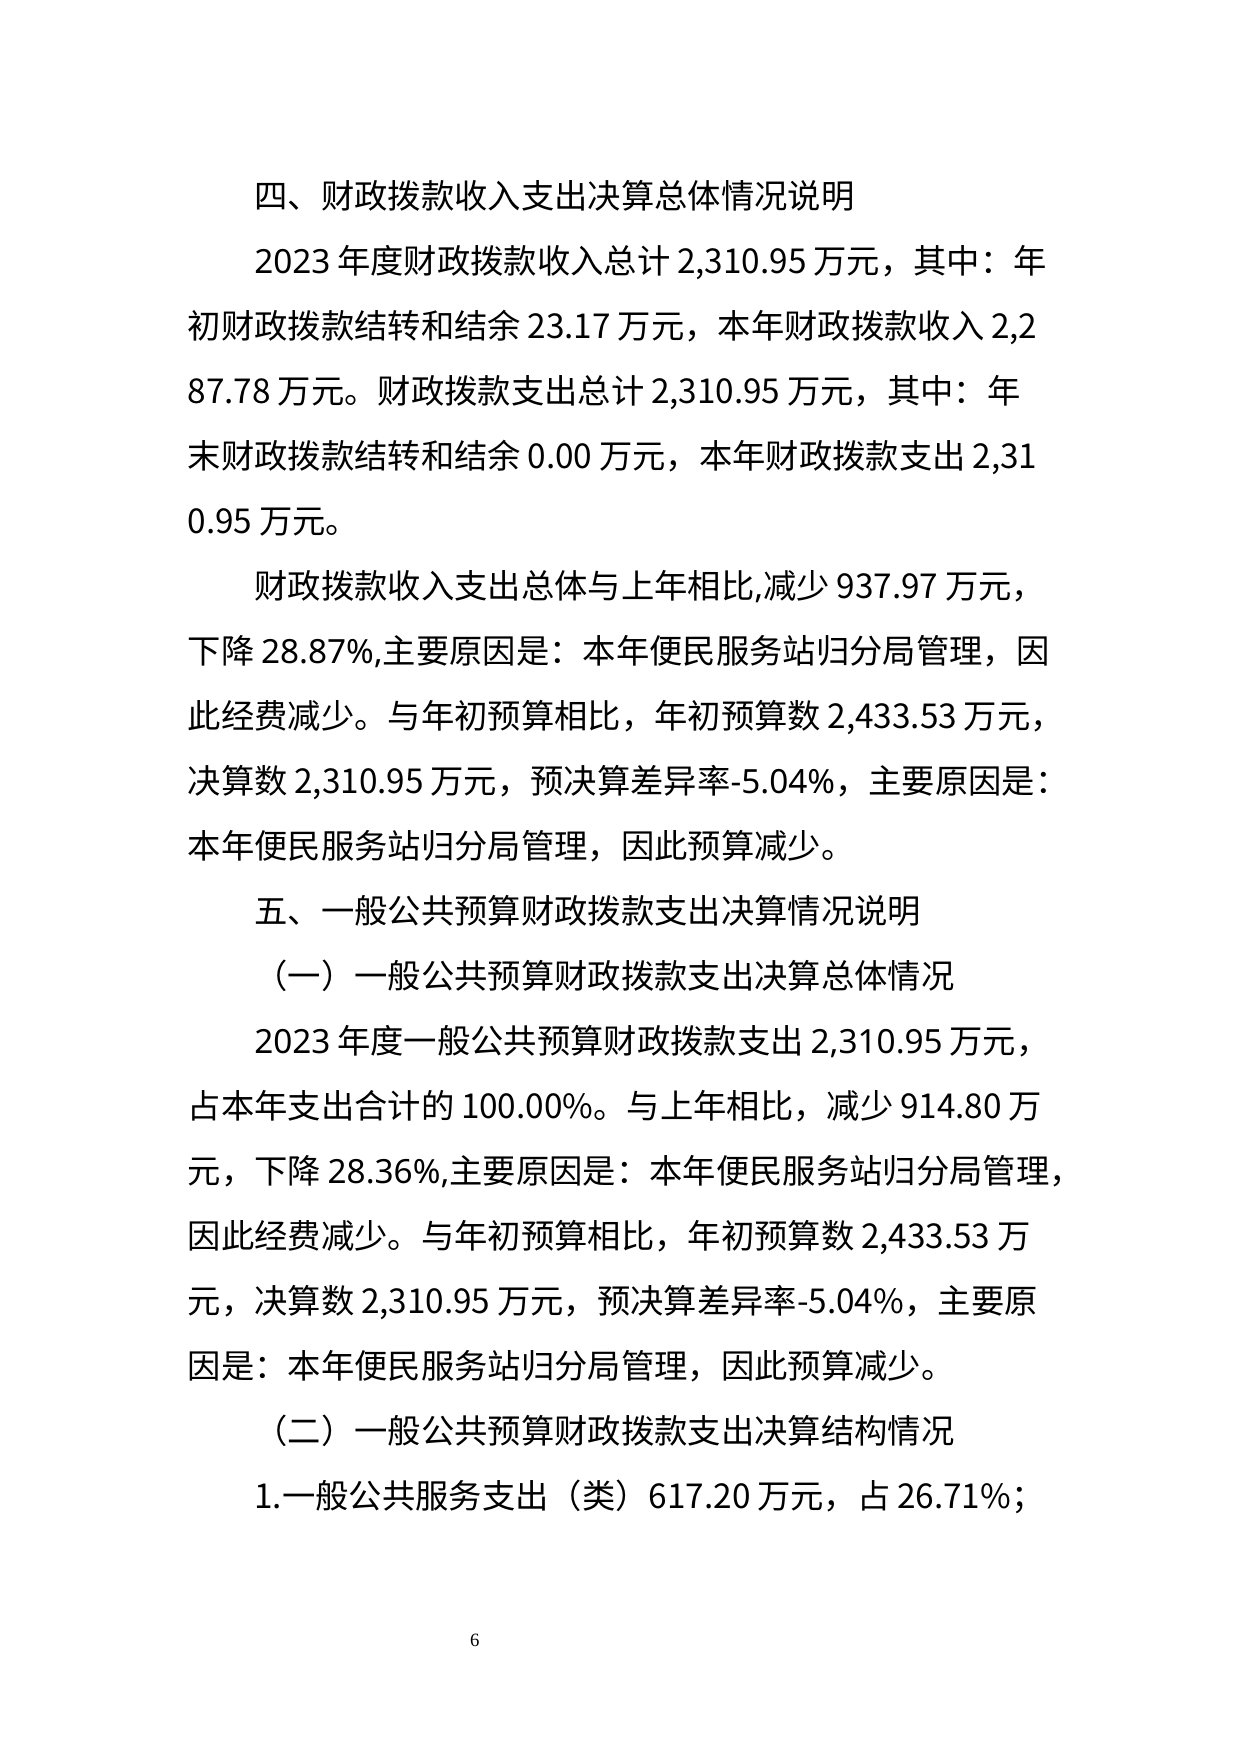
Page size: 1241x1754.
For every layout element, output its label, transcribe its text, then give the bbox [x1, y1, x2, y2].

text 2023年度财政拨款收入总计2,310.95万元，其中：年初财政拨款结转和结余23.17万元，本年财政拨款收入2,287.78万元。财政拨款支出总计2,310.95万元，其中：年末财政拨款结转和结余0.00万元，本年财政拨款支出2,310.95万元。 [187, 227, 1053, 552]
text 五、一般公共预算财政拨款支出决算情况说明 [187, 877, 1053, 942]
text 1.一般公共服务支出（类）617.20万元，占26.71%； [187, 1462, 1053, 1527]
text （一）一般公共预算财政拨款支出决算总体情况 [187, 942, 1053, 1007]
text 四、财政拨款收入支出决算总体情况说明 [187, 162, 1053, 227]
list 一般公共预算财政拨款支出决算结构情况 [187, 1397, 1053, 1462]
text 2023年度一般公共预算财政拨款支出2,310.95万元，占本年支出合计的100.00%。与上年相比，减少914.80万元，下降28.36%,主要原因是：本年便民服务站归分局管理，因此经费减少。与年初预算相比，年初预算数2,433.53万元，决算数2,310.95万元，预决算差异率-5.04%，主要原因是：本年便民服务站归分局管理，因此预算减少。 [187, 1007, 1053, 1397]
text 财政拨款收入支出总体与上年相比,减少937.97万元，下降28.87%,主要原因是：本年便民服务站归分局管理，因此经费减少。与年初预算相比，年初预算数2,433.53万元，决算数2,310.95万元，预决算差异率-5.04%，主要原因是：本年便民服务站归分局管理，因此预算减少。 [187, 552, 1053, 877]
